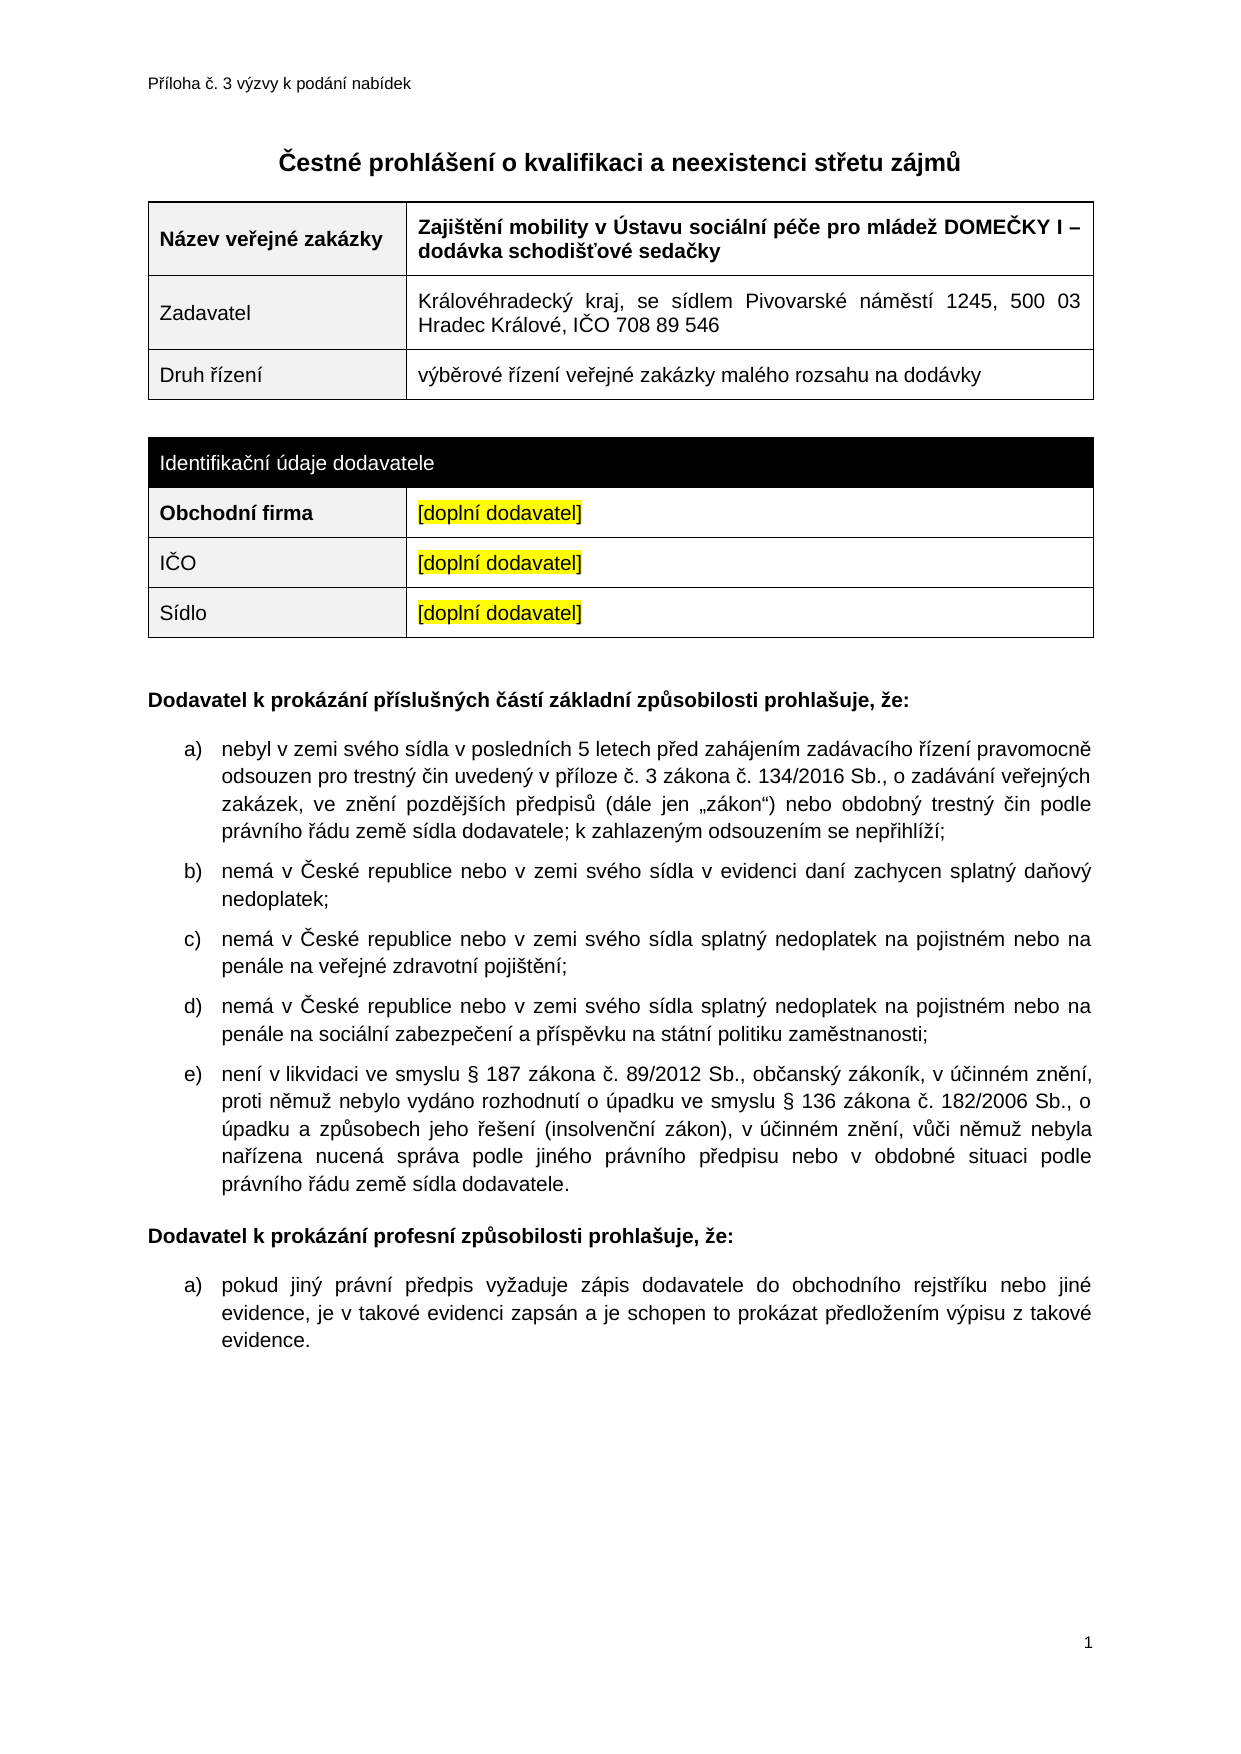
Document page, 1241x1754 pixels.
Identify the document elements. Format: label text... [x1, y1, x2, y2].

table_cell Obchodní firma [149, 488, 406, 537]
table_cell Sídlo [149, 588, 406, 637]
table_header Identifikační údaje dodavatele [149, 438, 1093, 487]
list nebyl v zemi svého sídla v posledních 5 letech před zahájením zadávacího řízení pravomocně odsouzen pro trestný čin uvedený v příloze č. 3 zákona č. 134/2016 Sb., o zadávání veřejných zakázek, ve znění pozdějších předpisů (dále jen „zákon“) nebo obdobný trestný čin podle právního řádu země sídla dodavatele; k zahlazeným odsouzením se nepřihlíží; [184, 737, 1093, 843]
table_cell IČO [149, 538, 406, 587]
list nemá v České republice nebo v zemi svého sídla splatný nedoplatek na pojistném nebo na penále na sociální zabezpečení a příspěvku na státní politiku zaměstnanosti; [184, 994, 1093, 1046]
table_cell Zadavatel [149, 276, 406, 349]
table_cell Druh řízení [149, 350, 406, 399]
table_header Zajištění mobility v Ústavu sociální péče pro mládež DOMEČKY I – dodávka schodišťové sedačky [407, 203, 1093, 275]
table_header Název veřejné zakázky [149, 203, 406, 275]
table_cell Královéhradecký kraj, se sídlem Pivovarské náměstí 1245, 500 03 Hradec Králové, IČO 708 89 546 [407, 276, 1093, 349]
text Dodavatel k prokázání profesní způsobilosti prohlašuje, že: [148, 1224, 1093, 1248]
table_cell [doplní dodavatel] [407, 588, 1093, 637]
text Čestné prohlášení o kvalifikaci a neexistenci střetu zájmů [148, 148, 1093, 176]
table_cell [doplní dodavatel] [407, 538, 1093, 587]
list nemá v České republice nebo v zemi svého sídla v evidenci daní zachycen splatný daňový nedoplatek; [184, 859, 1093, 911]
list není v likvidaci ve smyslu § 187 zákona č. 89/2012 Sb., občanský zákoník, v účinném znění, proti němuž nebylo vydáno rozhodnutí o úpadku ve smyslu § 136 zákona č. 182/2006 Sb., o úpadku a způsobech jeho řešení (insolvenční zákon), v účinném znění, vůči němuž nebyla nařízena nucená správa podle jiného právního předpisu nebo v obdobné situaci podle právního řádu země sídla dodavatele. [184, 1062, 1093, 1196]
table_cell výběrové řízení veřejné zakázky malého rozsahu na dodávky [407, 350, 1093, 399]
list pokud jiný právní předpis vyžaduje zápis dodavatele do obchodního rejstříku nebo jiné evidence, je v takové evidenci zapsán a je schopen to prokázat předložením výpisu z takové evidence. [184, 1273, 1093, 1352]
list nemá v České republice nebo v zemi svého sídla splatný nedoplatek na pojistném nebo na penále na veřejné zdravotní pojištění; [184, 927, 1093, 978]
table_cell [doplní dodavatel] [407, 488, 1093, 537]
text Dodavatel k prokázání příslušných částí základní způsobilosti prohlašuje, že: [148, 688, 1093, 712]
